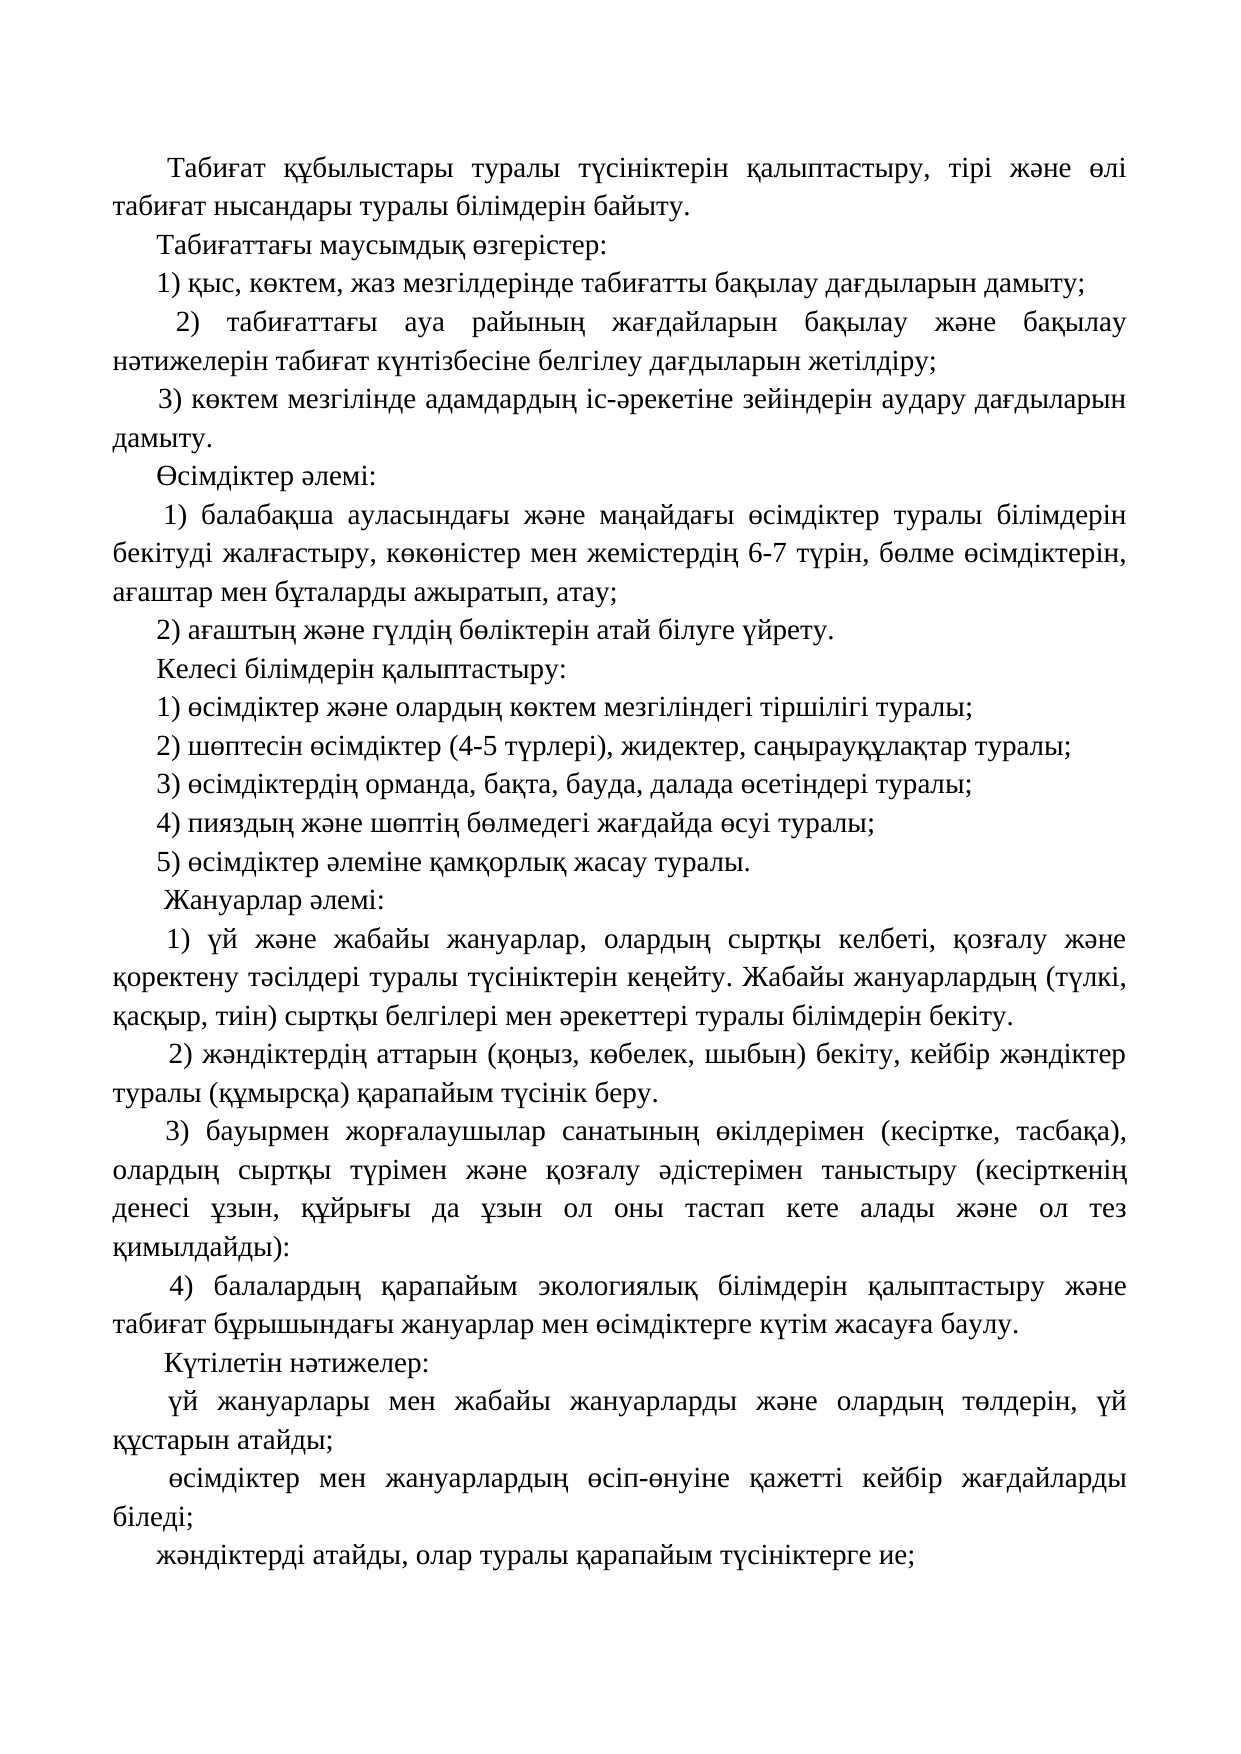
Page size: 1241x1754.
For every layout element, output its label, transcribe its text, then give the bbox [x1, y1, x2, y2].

text 3) бауырмен жорғалаушылар санатының өкілдерімен (кесіртке, тасбақа), олардың сыртқы түрімен және қозғалу әдістерімен таныстыру (кесірткенің денесі ұзын, құйрығы да ұзын ол оны тастап кете алады және ол тез қимылдайды): [112, 1113, 1128, 1263]
text жәндіктерді атайды, олар туралы қарапайым түсініктерге ие; [112, 1537, 1128, 1571]
text 5) өсімдіктер әлеміне қамқорлық жасау туралы. [112, 844, 1128, 877]
text 1) балабақша ауласындағы және маңайдағы өсімдіктер туралы білімдерін бекітуді жалғастыру, көкөністер мен жемістердің 6-7 түрін, бөлме өсімдіктерін, ағаштар мен бұталарды ажыратып, атау; [112, 497, 1128, 607]
text 3) өсімдіктердің орманда, бақта, бауда, далада өсетіндері туралы; [112, 767, 1128, 800]
text 2) шөптесін өсімдіктер (4-5 түрлері), жидектер, саңырауқұлақтар туралы; [112, 728, 1128, 762]
text 2) жәндіктердің аттарын (қоңыз, көбелек, шыбын) бекіту, кейбір жәндіктер туралы (құмырсқа) қарапайым түсінік беру. [112, 1036, 1128, 1108]
text өсімдіктер мен жануарлардың өсіп-өнуіне қажетті кейбір жағдайларды біледі; [112, 1460, 1128, 1532]
text Табиғат құбылыстары туралы түсініктерін қалыптастыру, тірі және өлі табиғат нысандары туралы білімдерін байыту. [112, 150, 1128, 222]
text Табиғаттағы маусымдық өзгерістер: [112, 227, 1128, 261]
text Күтілетін нәтижелер: [112, 1345, 1128, 1378]
text 3) көктем мезгілінде адамдардың іс-әрекетіне зейіндерін аудару дағдыларын дамыту. [112, 381, 1128, 453]
text 1) өсімдіктер және олардың көктем мезгіліндегі тіршілігі туралы; [112, 689, 1128, 723]
text 1) үй және жабайы жануарлар, олардың сыртқы келбеті, қозғалу және қоректену тәсілдері туралы түсініктерін кеңейту. Жабайы жануарлардың (түлкі, қасқыр, тиін) сыртқы белгілері мен әрекеттері туралы білімдерін бекіту. [112, 921, 1128, 1031]
text 2) ағаштың және гүлдің бөліктерін атай білуге үйрету. [112, 612, 1128, 646]
text үй жануарлары мен жабайы жануарларды және олардың төлдерін, үй құстарын атайды; [112, 1383, 1128, 1455]
text Жануарлар әлемі: [112, 882, 1128, 916]
text Келесі білімдерін қалыптастыру: [112, 651, 1128, 684]
text 4) балалардың қарапайым экологиялық білімдерін қалыптастыру және табиғат бұрышындағы жануарлар мен өсімдіктерге күтім жасауға баулу. [112, 1268, 1128, 1340]
text 2) табиғаттағы ауа райының жағдайларын бақылау және бақылау нәтижелерін табиғат күнтізбесіне белгілеу дағдыларын жетілдіру; [112, 304, 1128, 376]
text Өсімдіктер әлемі: [112, 458, 1128, 492]
text 4) пияздың және шөптің бөлмедегі жағдайда өсуі туралы; [112, 805, 1128, 839]
text 1) қыс, көктем, жаз мезгілдерінде табиғатты бақылау дағдыларын дамыту; [112, 266, 1128, 299]
